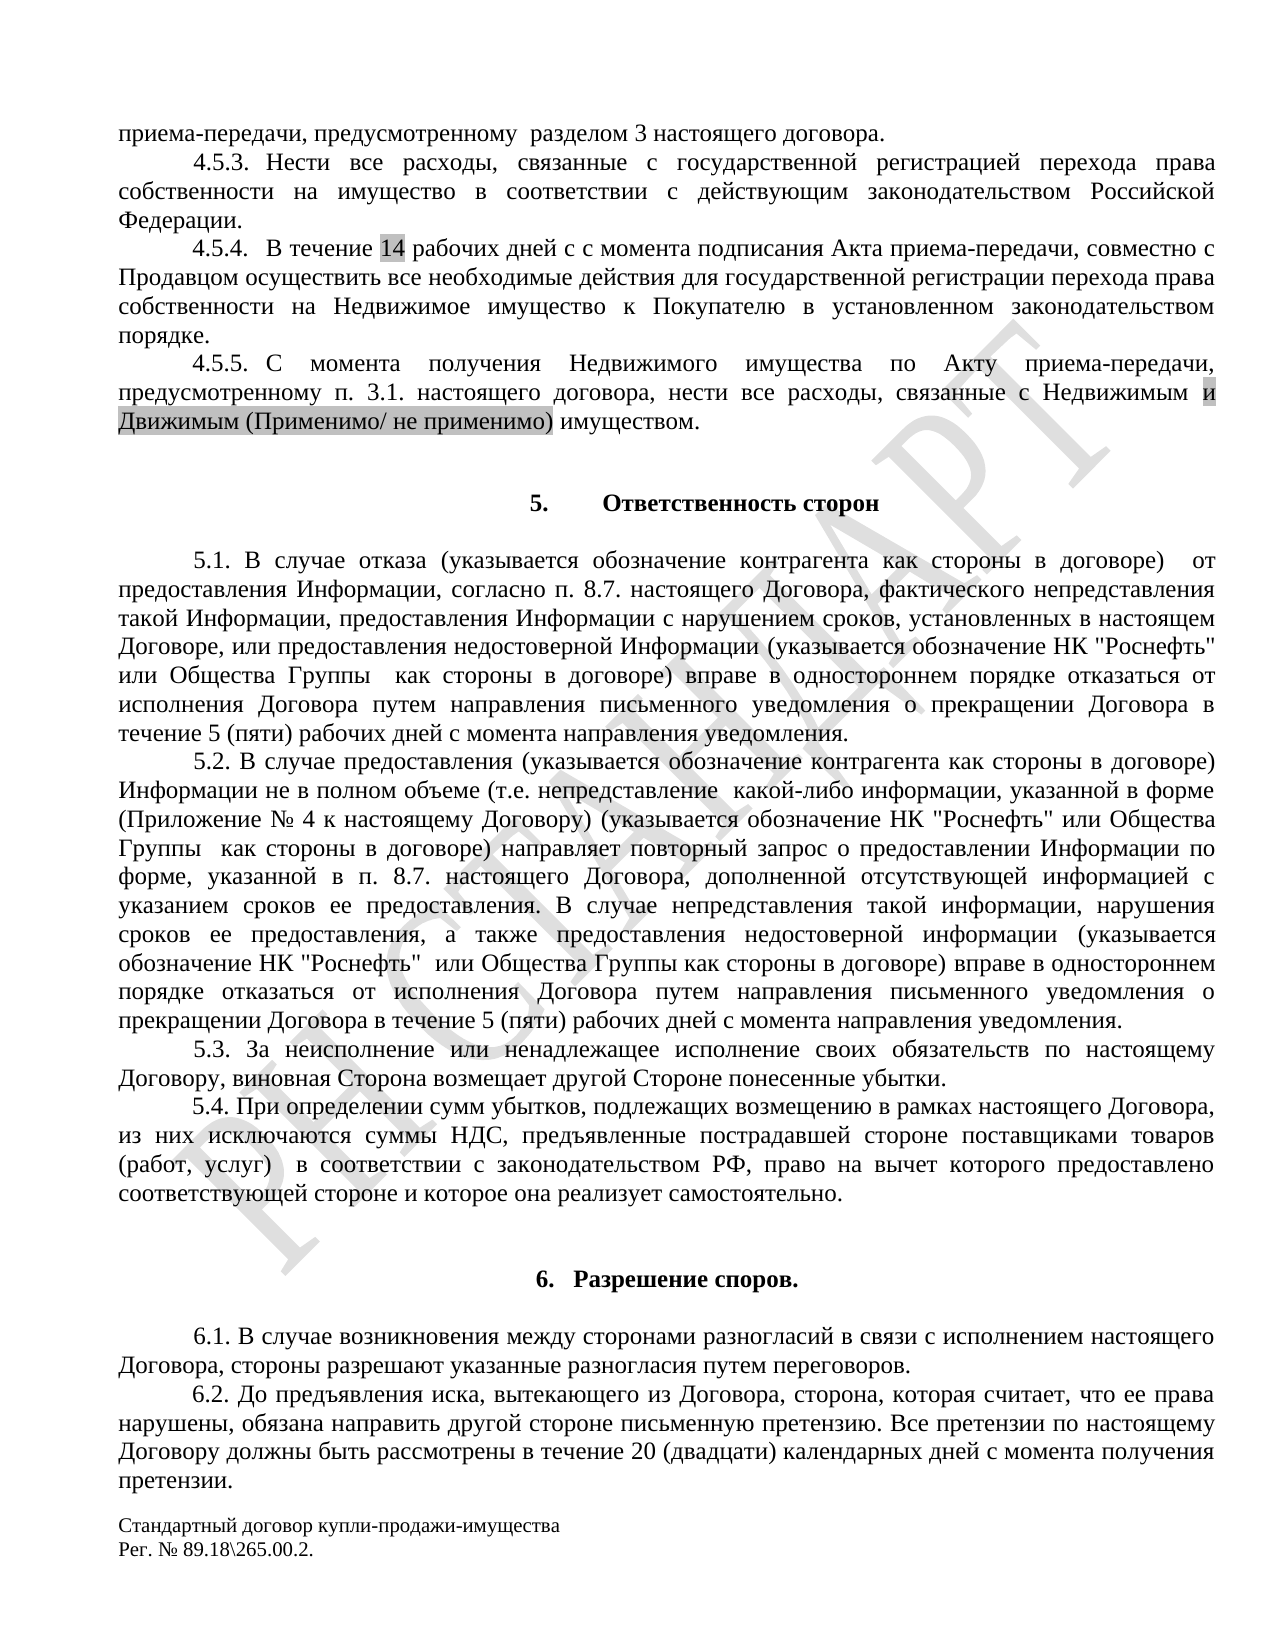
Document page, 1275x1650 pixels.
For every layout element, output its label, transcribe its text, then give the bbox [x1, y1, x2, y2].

list Принять Недвижимое и Движимое (Применимо/ не применимо) имущество по Акту приема-передачи, предусмотренному разделом 3 настоящего договора. [118, 118, 1216, 147]
list Разрешение споров. [118, 1264, 1216, 1293]
list Нести все расходы, связанные с государственной регистрацией перехода права собственности на имущество в соответствии с действующим законодательством Российской Федерации. [118, 147, 1216, 233]
text 5.1. В случае отказа (указывается обозначение контрагента как стороны в договоре) от предоставления Информации, согласно п. 8.7. настоящего Договора, фактического непредставления такой Информации, предоставления Информации с нарушением сроков, установленных в настоящем Договоре, или предоставления недостоверной Информации (указывается обозначение НК "Роснефть" или Общества Группы как стороны в договоре) вправе в одностороннем порядке отказаться от исполнения Договора путем направления письменного уведомления о прекращении Договора в течение 5 (пяти) рабочих дней с момента направления уведомления. [118, 545, 1216, 746]
list В течение 14 рабочих дней с с момента подписания Акта приема-передачи, совместно с Продавцом осуществить все необходимые действия для государственной регистрации перехода права собственности на Недвижимое имущество к Покупателю в установленном законодательством порядке. [118, 233, 1216, 348]
list С момента получения Недвижимого имущества по Акту приема-передачи, предусмотренному п. 3.1. настоящего договора, нести все расходы, связанные с Недвижимым и Движимым (Применимо/ не применимо) имуществом. [118, 348, 1216, 435]
list 5.4. При определении сумм убытков, подлежащих возмещению в рамках настоящего Договора, из них исключаются суммы НДС, предъявленные пострадавшей стороне поставщиками товаров (работ, услуг) в соответствии с законодательством РФ, право на вычет которого предоставлено соответствующей стороне и которое она реализует самостоятельно. [118, 1091, 1216, 1206]
text 5.2. В случае предоставления (указывается обозначение контрагента как стороны в договоре) Информации не в полном объеме (т.е. непредставление какой-либо информации, указанной в форме (Приложение № 4 к настоящему Договору) (указывается обозначение НК "Роснефть" или Общества Группы как стороны в договоре) направляет повторный запрос о предоставлении Информации по форме, указанной в п. 8.7. настоящего Договора, дополненной отсутствующей информацией с указанием сроков ее предоставления. В случае непредставления такой информации, нарушения сроков ее предоставления, а также предоставления недостоверной информации (указывается обозначение НК "Роснефть" или Общества Группы как стороны в договоре) вправе в одностороннем порядке отказаться от исполнения Договора путем направления письменного уведомления о прекращении Договора в течение 5 (пяти) рабочих дней с момента направления уведомления. [118, 746, 1216, 1034]
text 5.3. За неисполнение или ненадлежащее исполнение своих обязательств по настоящему Договору, виновная Сторона возмещает другой Стороне понесенные убытки. [118, 1034, 1216, 1091]
text 6.2. До предъявления иска, вытекающего из Договора, сторона, которая считает, что ее права нарушены, обязана направить другой стороне письменную претензию. Все претензии по настоящему Договору должны быть рассмотрены в течение 20 (двадцати) календарных дней с момента получения претензии. [118, 1379, 1216, 1494]
list Ответственность сторон [118, 488, 1216, 516]
text 6.1. В случае возникновения между сторонами разногласий в связи с исполнением настоящего Договора, стороны разрешают указанные разногласия путем переговоров. [118, 1321, 1216, 1379]
